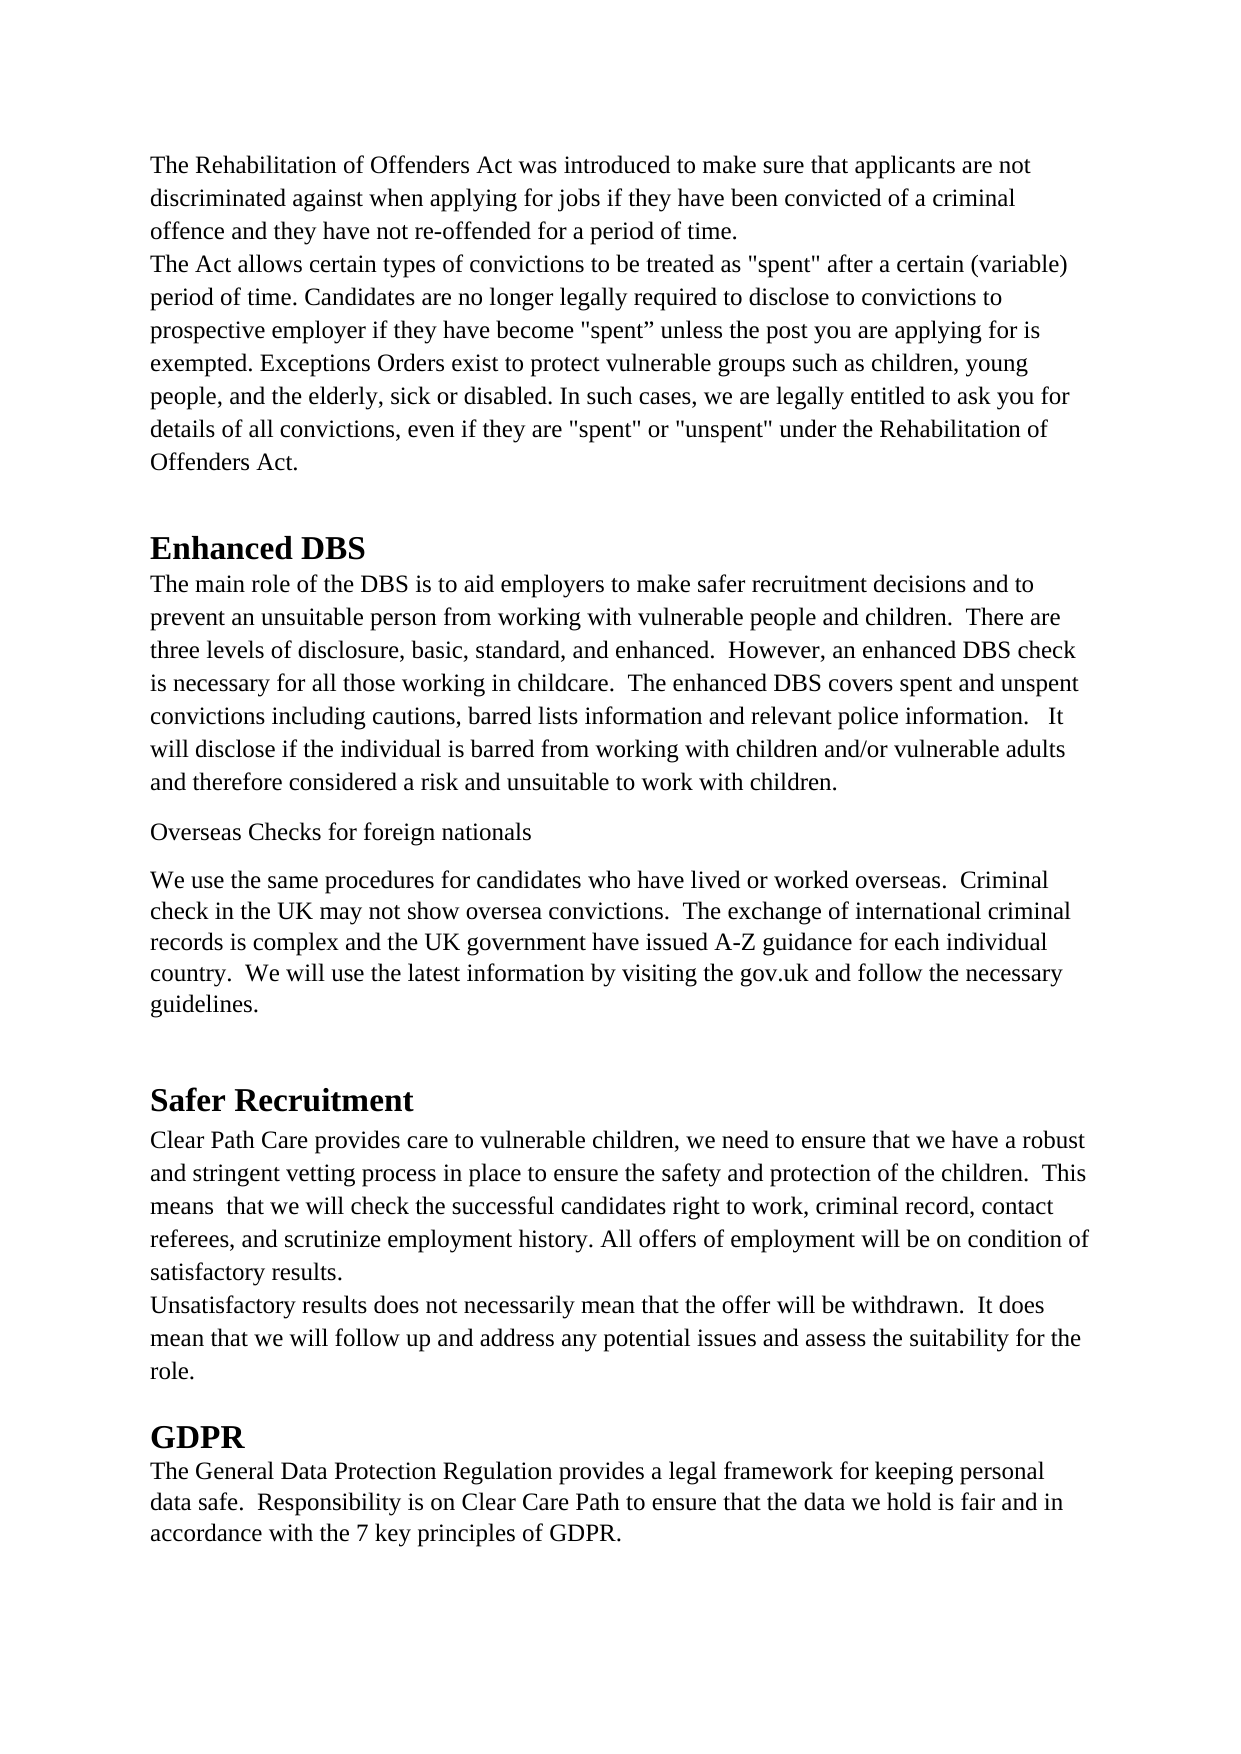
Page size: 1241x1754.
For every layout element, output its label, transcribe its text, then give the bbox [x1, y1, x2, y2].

text The Act allows certain types of convictions to be treated as "spent" after a certain (variable) period of time. Candidates are no longer legally required to disclose to convictions to prospective employer if they have become "spent” unless the post you are applying for is exempted. Exceptions Orders exist to protect vulnerable groups such as children, young people, and the elderly, sick or disabled. In such cases, we are legally entitled to ask you for details of all convictions, even if they are "spent" or "unspent" under the Rehabilitation of Offenders Act. [150, 249, 1090, 476]
text Unsatisfactory results does not necessarily mean that the offer will be withdrawn. It does mean that we will follow up and address any potential issues and assess the suitability for the role. [150, 1290, 1090, 1385]
text Enhanced DBS [150, 528, 1090, 566]
text We use the same procedures for candidates who have lived or worked overseas. Criminal check in the UK may not show oversea convictions. The exchange of international criminal records is complex and the UK government have issued A-Z guidance for each individual country. We will use the latest information by visiting the gov.uk and follow the necessary guidelines. [150, 865, 1090, 1018]
text Safer Recruitment [150, 1081, 1090, 1119]
text Clear Path Care provides care to vulnerable children, we need to ensure that we have a robust and stringent vetting process in place to ensure the safety and protection of the children. This means that we will check the successful candidates right to work, criminal record, contact referees, and scrutinize employment history. All offers of employment will be on condition of satisfactory results. [150, 1125, 1090, 1286]
text The General Data Protection Regulation provides a legal framework for keeping personal data safe. Responsibility is on Clear Care Path to ensure that the data we hold is fair and in accordance with the 7 key principles of GDPR. [150, 1456, 1090, 1547]
text Overseas Checks for foreign nationals [150, 817, 1090, 846]
text GDPR [150, 1418, 1090, 1456]
text The main role of the DBS is to aid employers to make safer recruitment decisions and to prevent an unsuitable person from working with vulnerable people and children. There are three levels of disclosure, basic, standard, and enhanced. However, an enhanced DBS check is necessary for all those working in childcare. The enhanced DBS covers spent and unspent convictions including cautions, barred lists information and relevant police information. It will disclose if the individual is barred from working with children and/or vulnerable adults and therefore considered a risk and unsuitable to work with children. [150, 569, 1090, 796]
text The Rehabilitation of Offenders Act was introduced to make sure that applicants are not discriminated against when applying for jobs if they have been convicted of a criminal offence and they have not re-offended for a period of time. [150, 150, 1090, 245]
